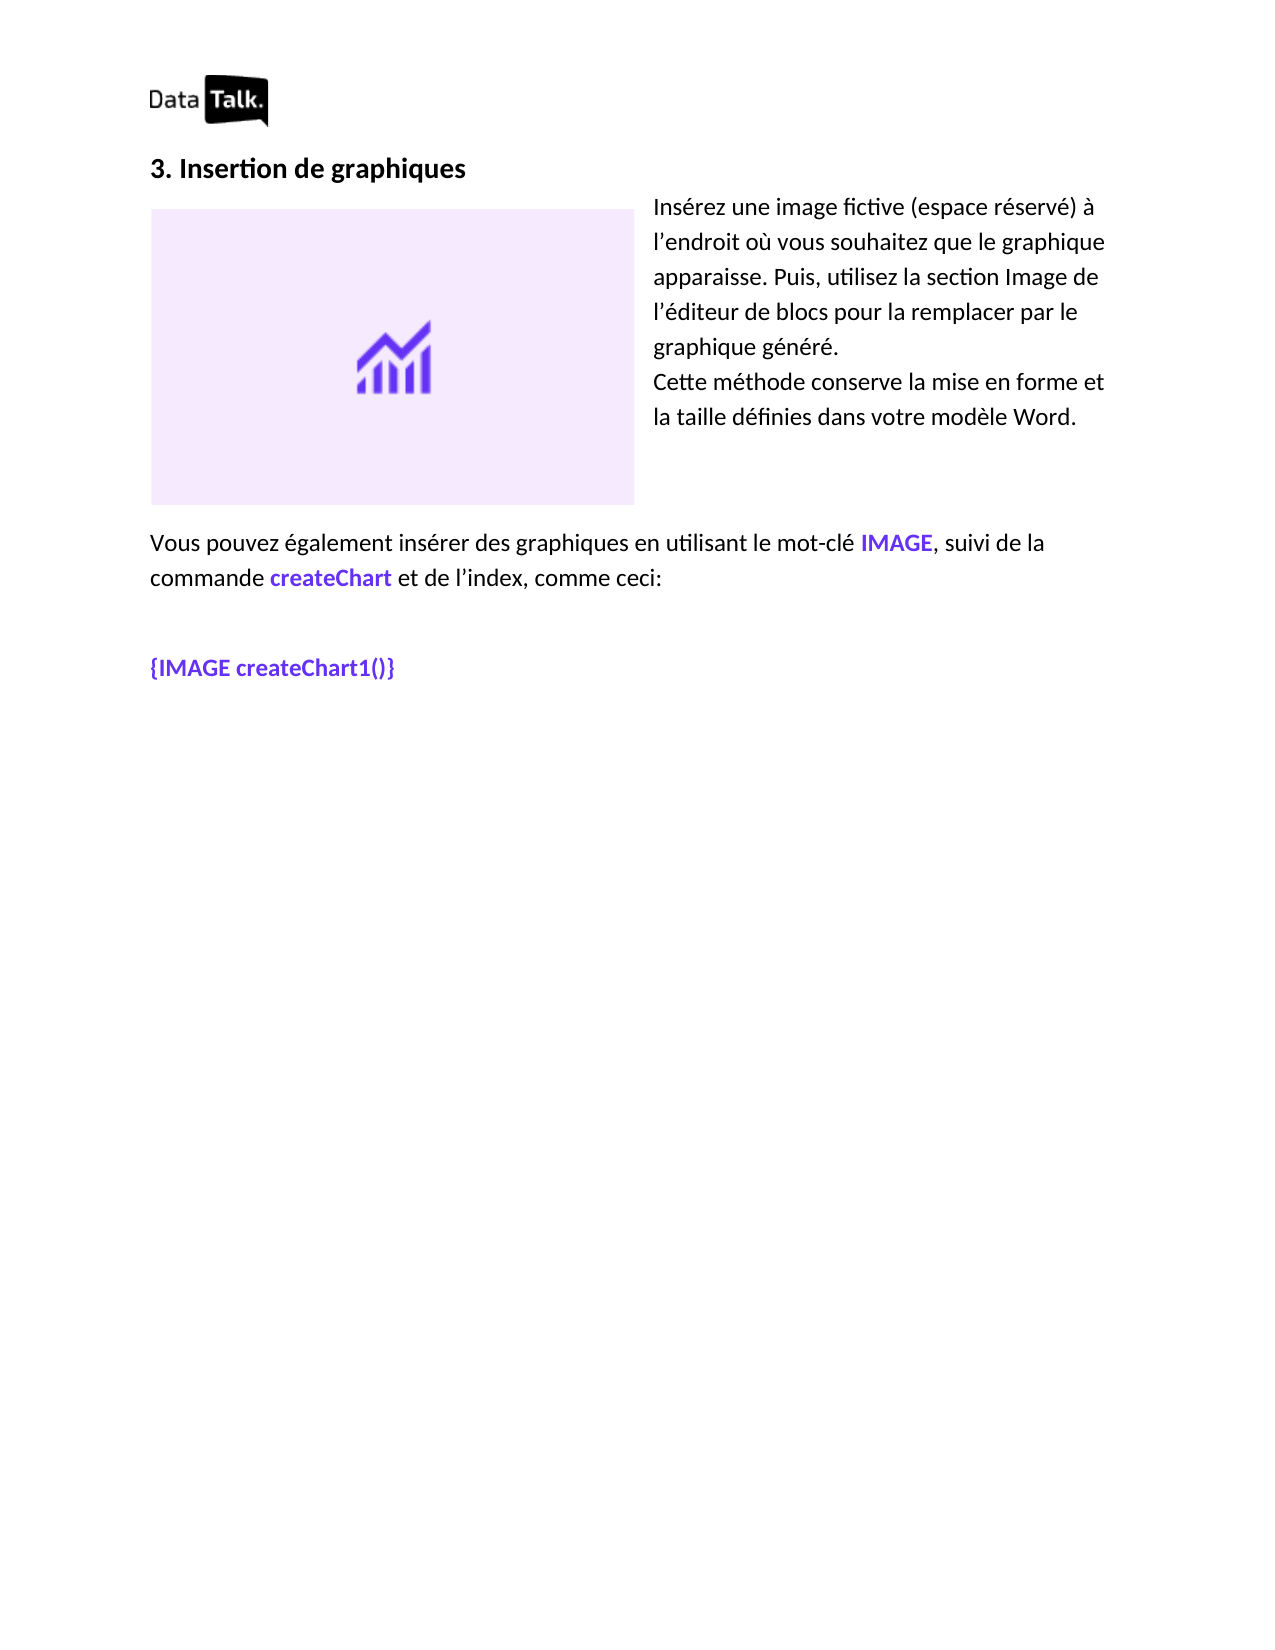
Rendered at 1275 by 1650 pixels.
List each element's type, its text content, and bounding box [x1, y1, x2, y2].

text Vous pouvez également insérer des graphiques en utilisant le mot-clé IMAGE, suivi de la commande createChart et de l’index, comme ceci: [150, 527, 1125, 592]
text Insérez une image fictive (espace réservé) à l’endroit où vous souhaitez que le graphique apparaisse. Puis, utilisez la section Image de l’éditeur de blocs pour la remplacer par le graphique généré. [150, 191, 1125, 361]
text {IMAGE createChart1()} [150, 653, 1125, 683]
text 3. Insertion de graphiques [150, 150, 1125, 186]
picture [150, 75, 269, 127]
text Cette méthode conserve la mise en forme et la taille définies dans votre modèle Word. [635, 366, 1125, 431]
picture [150, 209, 635, 504]
